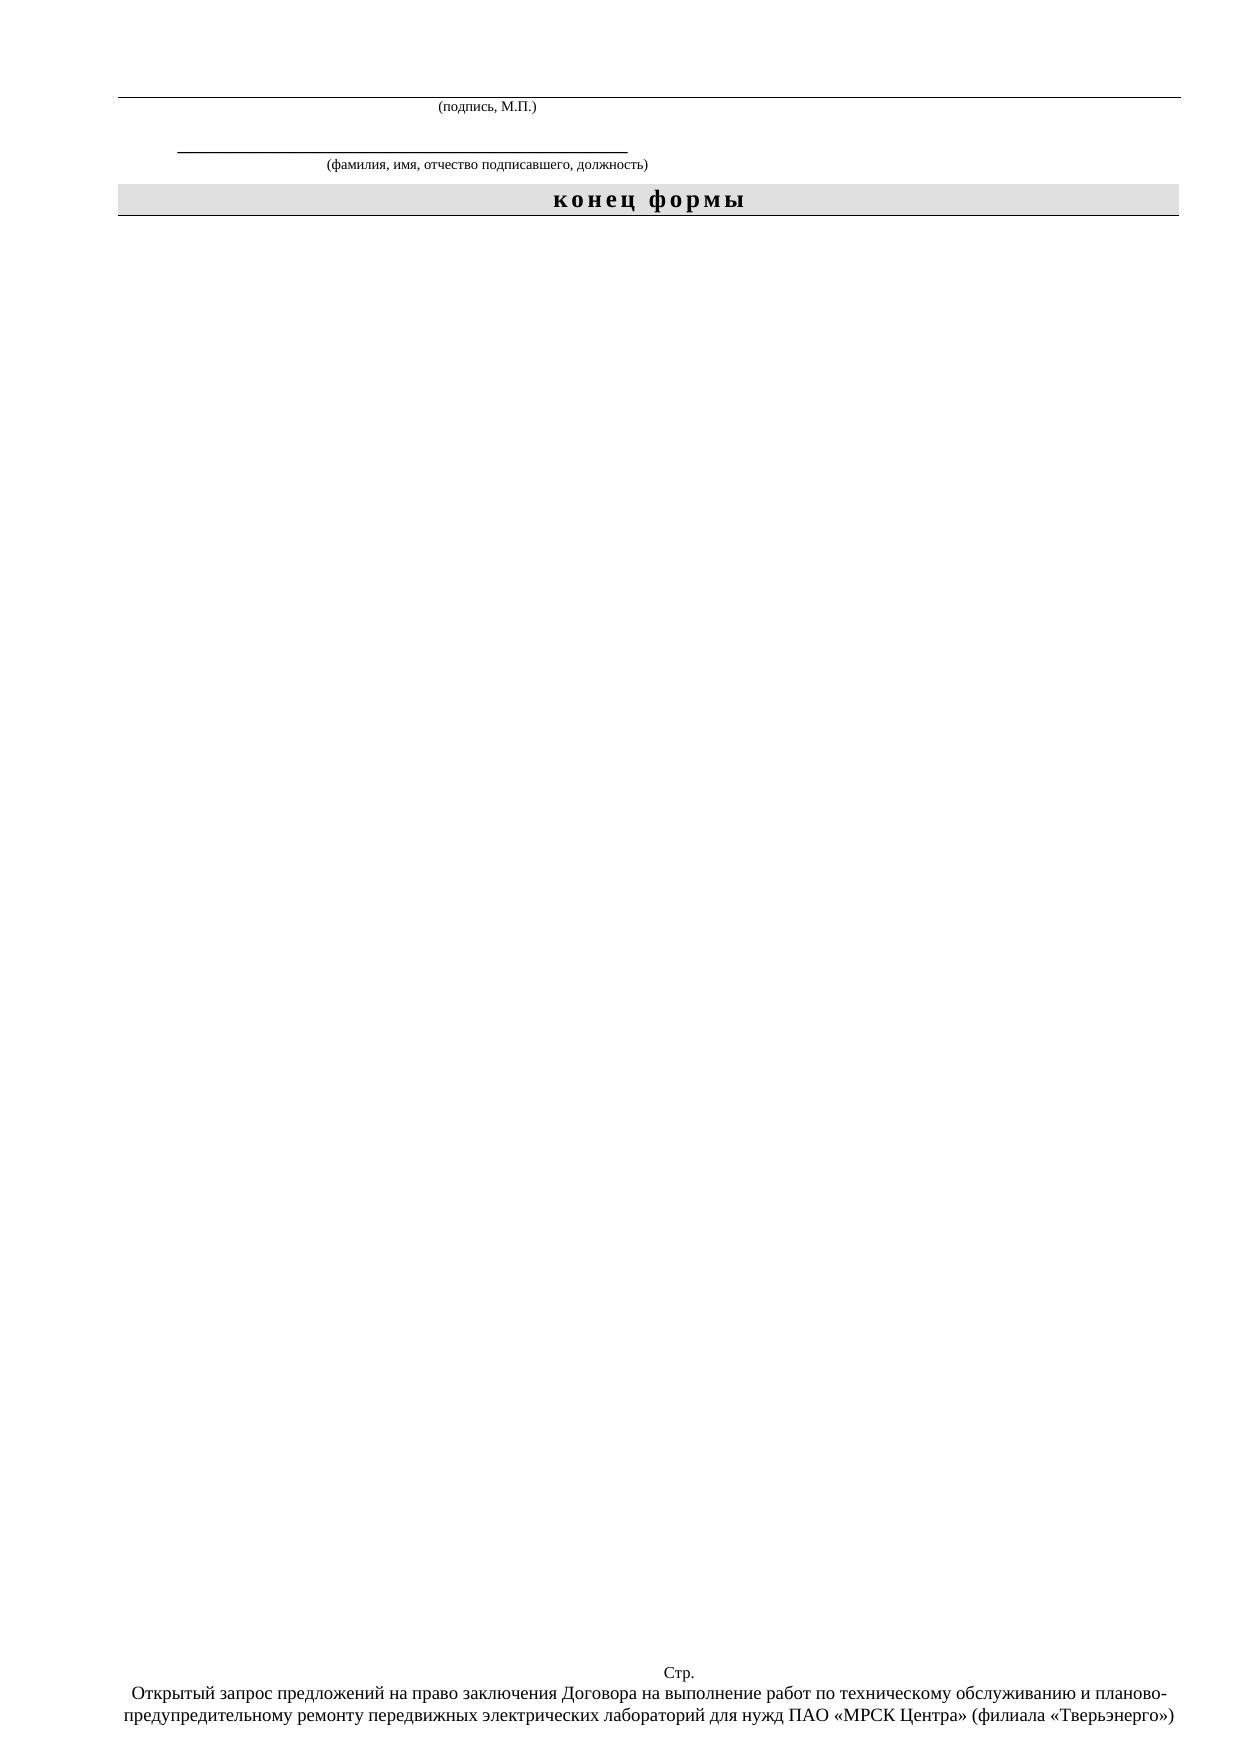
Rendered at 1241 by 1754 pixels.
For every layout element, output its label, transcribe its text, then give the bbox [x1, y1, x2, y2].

text конец формы [118, 184, 1179, 215]
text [118, 127, 1181, 156]
text (подпись, М.П.) [118, 98, 797, 127]
text (фамилия, имя, отчество подписавшего, должность) [118, 156, 797, 184]
